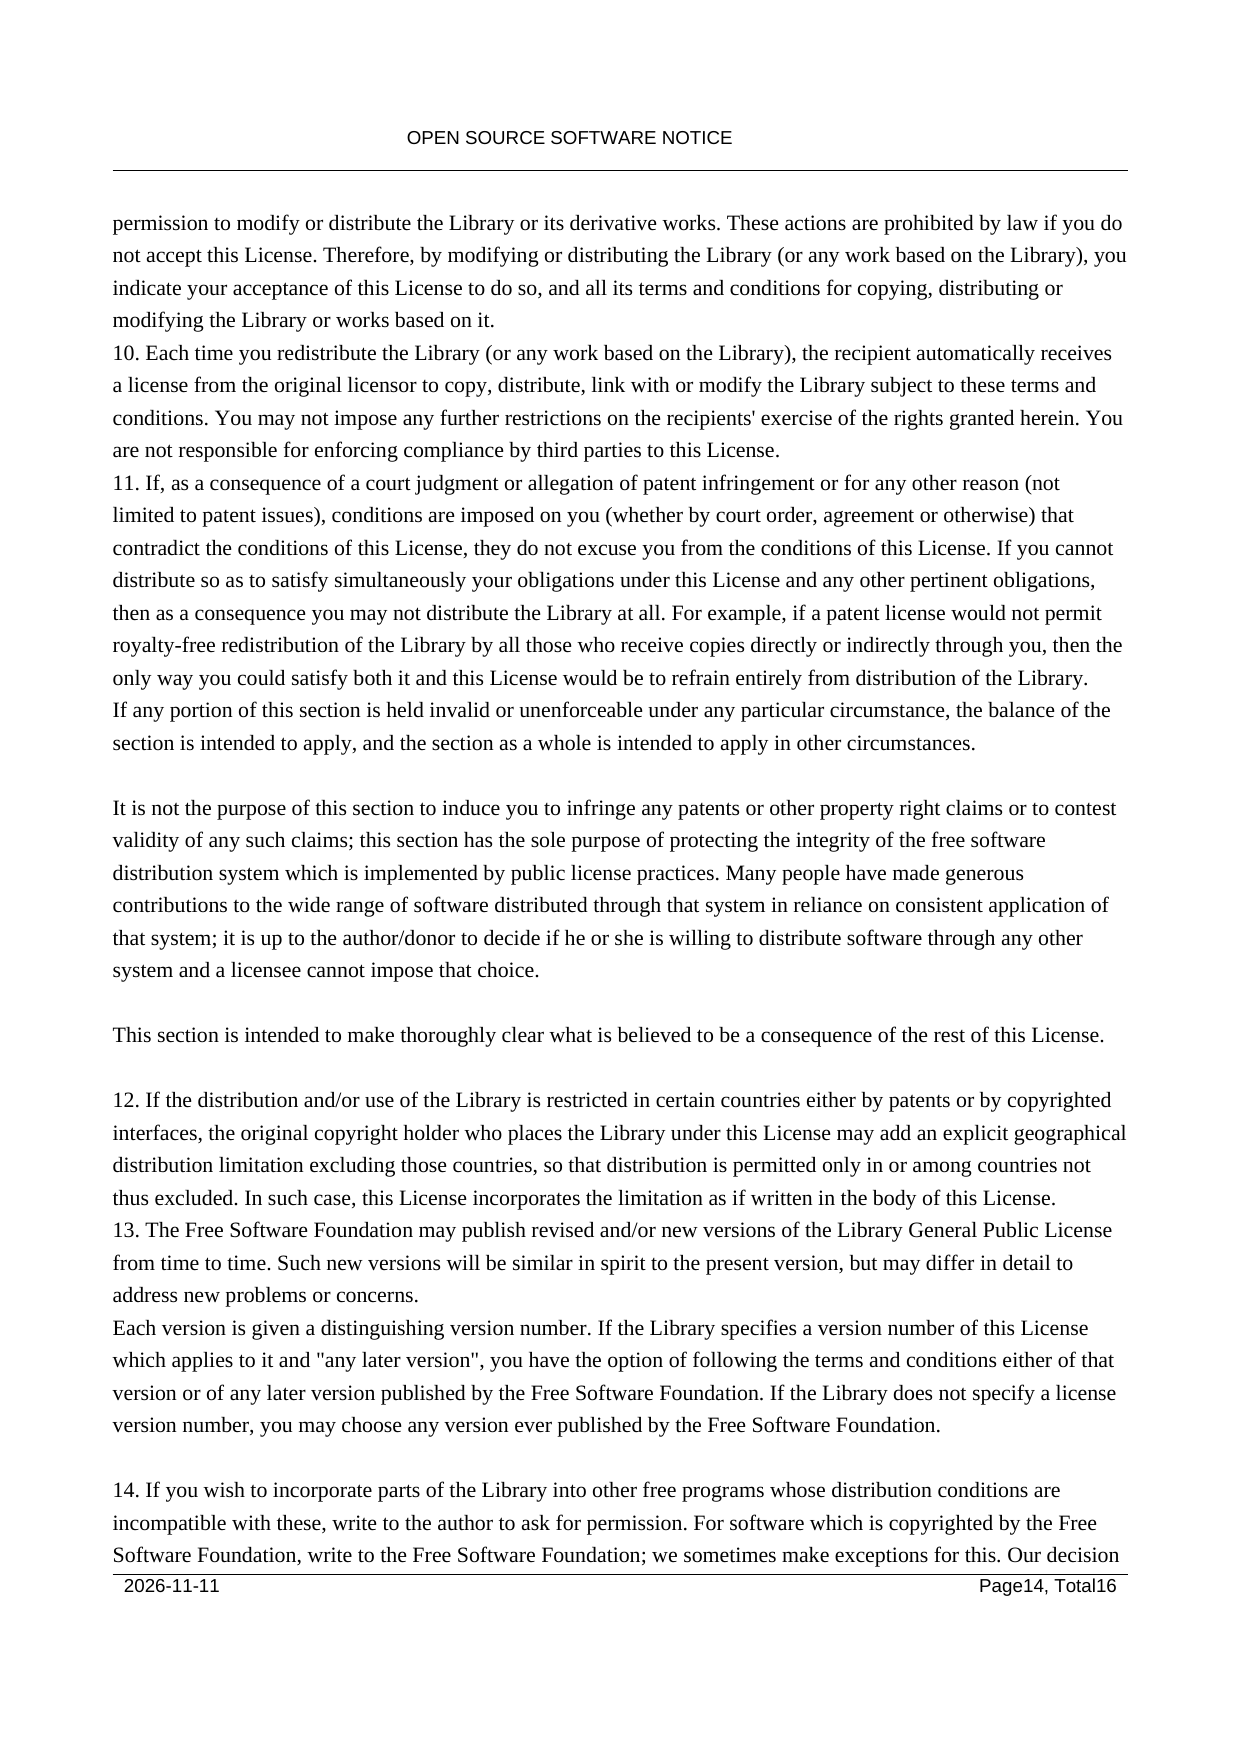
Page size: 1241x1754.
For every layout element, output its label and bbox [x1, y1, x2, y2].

text [112, 206, 1128, 1571]
